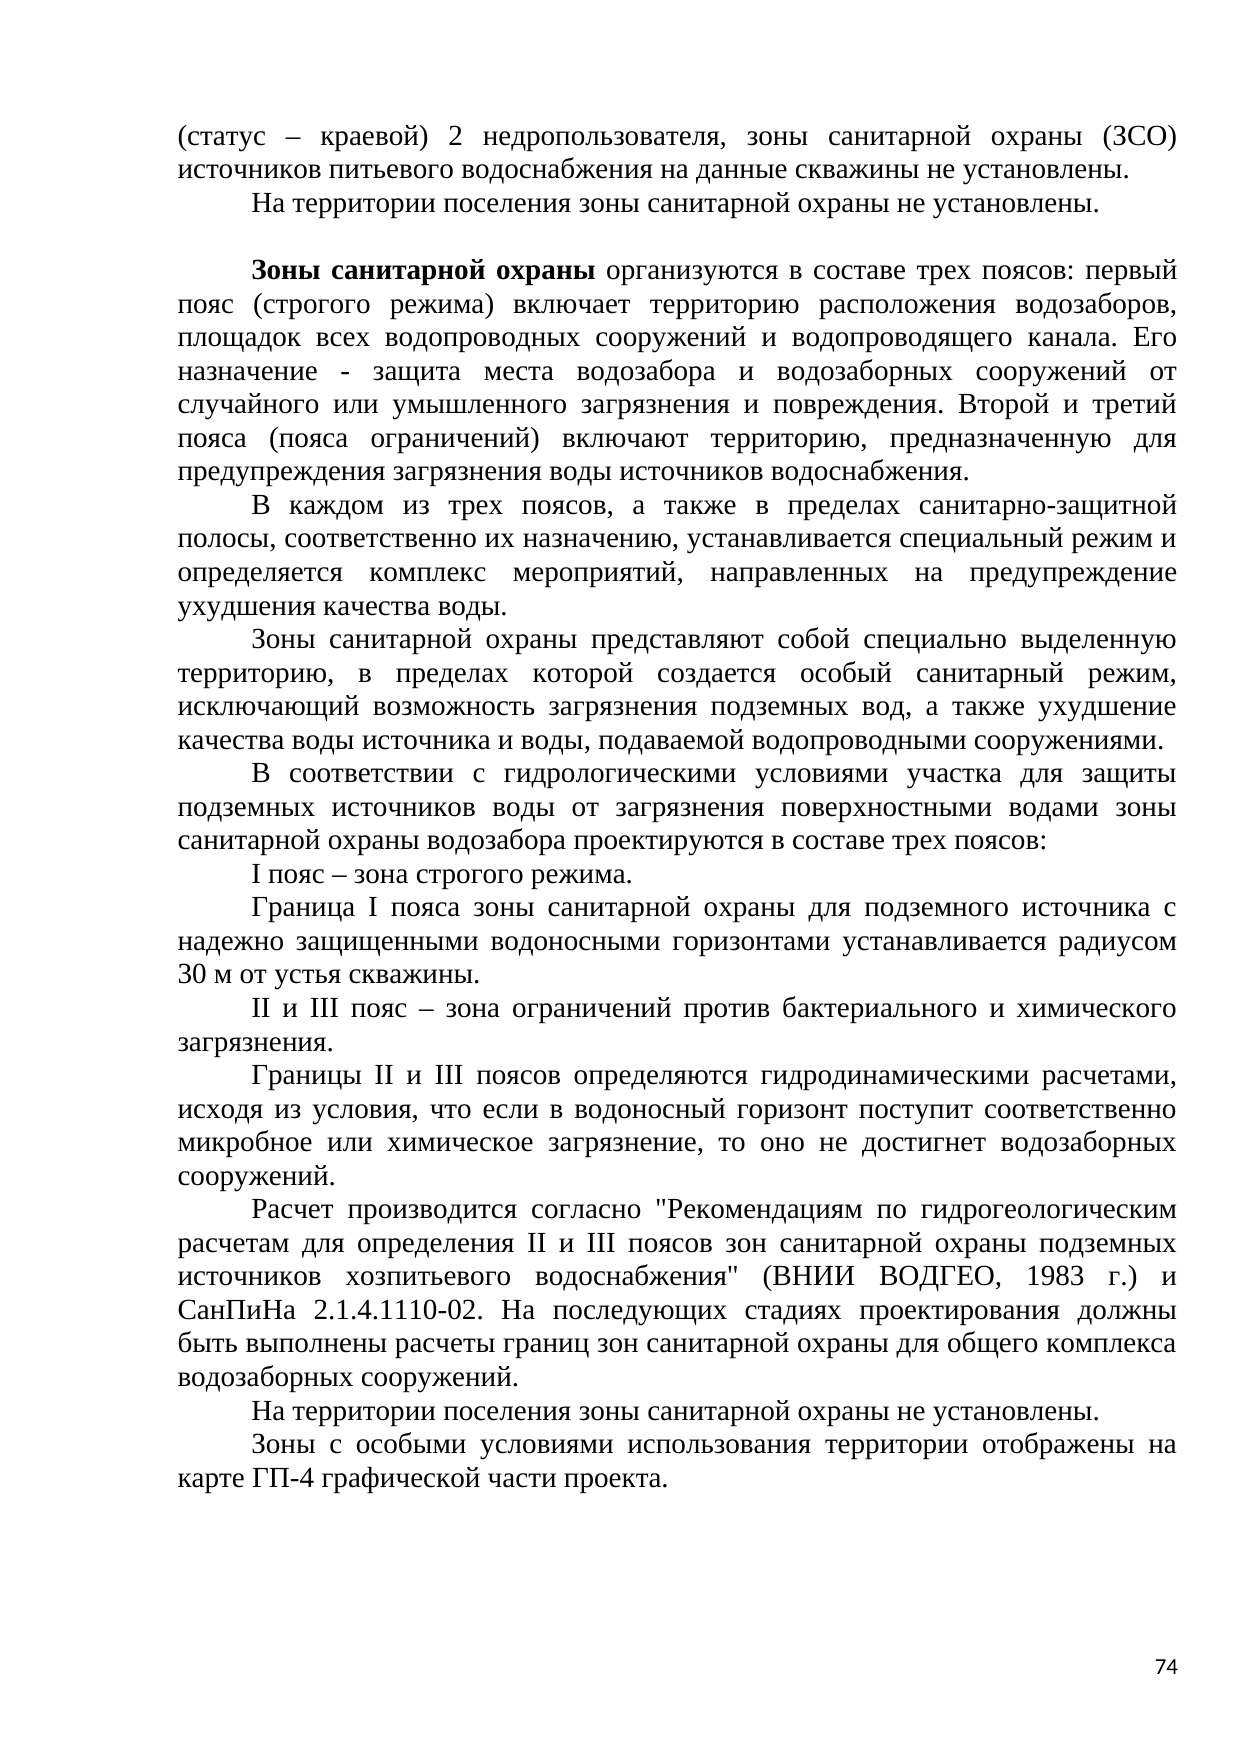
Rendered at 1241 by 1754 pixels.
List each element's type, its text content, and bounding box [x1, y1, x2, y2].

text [177, 118, 1178, 185]
text На территории поселения зоны санитарной охраны не установлены. [177, 1393, 1178, 1426]
text Зоны санитарной охраны организуются в составе трех поясов: первый пояс (строгого режима) включает территорию расположения водозаборов, площадок всех водопроводных сооружений и водопроводящего канала. Его назначение - защита места водозабора и водозаборных сооружений от случайного или умышленного загрязнения и повреждения. Второй и третий пояса (пояса ограничений) включают территорию, предназначенную для предупреждения загрязнения воды источников водоснабжения. [177, 252, 1178, 487]
text На территории поселения зоны санитарной охраны не установлены. [177, 185, 1178, 219]
text В соответствии с гидрологическими условиями участка для защиты подземных источников воды от загрязнения поверхностными водами зоны санитарной охраны водозабора проектируются в составе трех поясов: [177, 755, 1178, 856]
text Зоны санитарной охраны представляют собой специально выделенную территорию, в пределах которой создается особый санитарный режим, исключающий возможность загрязнения подземных вод, а также ухудшение качества воды источника и воды, подаваемой водопроводными сооружениями. [177, 621, 1178, 755]
text Расчет производится согласно "Рекомендациям по гидрогеологическим расчетам для определения II и III поясов зон санитарной охраны подземных источников хозпитьевого водоснабжения" (ВНИИ ВОДГЕО, 1983 г.) и СанПиНа 2.1.4.1110-02. На последующих стадиях проектирования должны быть выполнены расчеты границ зон санитарной охраны для общего комплекса водозаборных сооружений. [177, 1191, 1178, 1393]
text Граница I пояса зоны санитарной охраны для подземного источника с надежно защищенными водоносными горизонтами устанавливается радиусом 30 м от устья скважины. [177, 889, 1178, 990]
text I пояс – зона строгого режима. [177, 856, 1178, 889]
text В каждом из трех поясов, а также в пределах санитарно-защитной полосы, соответственно их назначению, устанавливается специальный режим и определяется комплекс мероприятий, направленных на предупреждение ухудшения качества воды. [177, 487, 1178, 621]
text II и III пояс – зона ограничений против бактериального и химического загрязнения. [177, 990, 1178, 1057]
text Границы II и III поясов определяются гидродинамическими расчетами, исходя из условия, что если в водоносный горизонт поступит соответственно микробное или химическое загрязнение, то оно не достигнет водозаборных сооружений. [177, 1057, 1178, 1191]
text Зоны с особыми условиями использования территории отображены на карте ГП-4 графической части проекта. [177, 1426, 1178, 1493]
